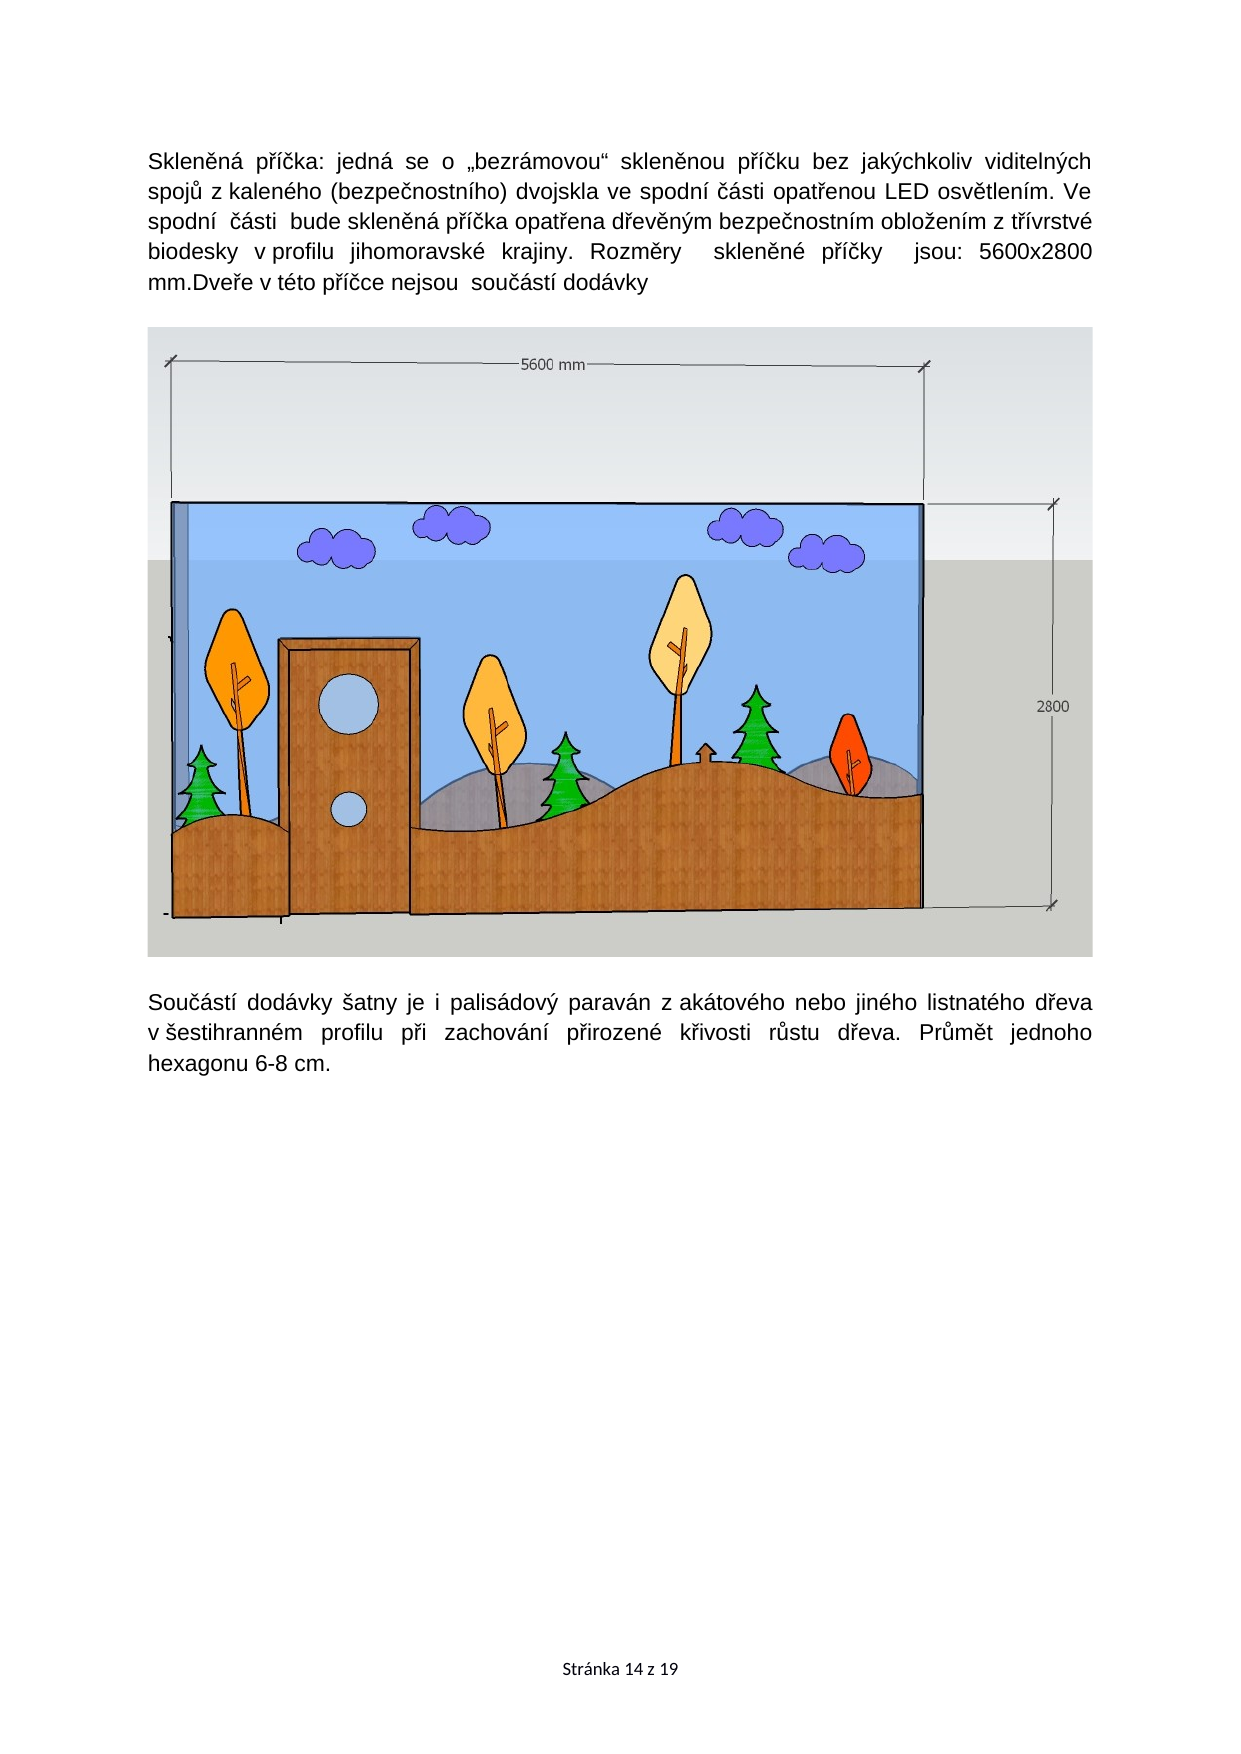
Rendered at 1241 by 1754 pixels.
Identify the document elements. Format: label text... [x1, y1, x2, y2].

picture [147, 327, 1093, 957]
text Součástí dodávky šatny je i palisádový paraván z akátového nebo jiného listnatého dřeva v šestihranném profilu při zachování přirozené křivosti růstu dřeva. Průmět jednoho hexagonu 6-8 cm. [148, 989, 1093, 1076]
text Skleněná příčka: jedná se o „bezrámovou“ skleněnou příčku bez jakýchkoliv viditelných spojů z kaleného (bezpečnostního) dvojskla ve spodní části opatřenou LED osvětlením. Ve spodní části bude skleněná příčka opatřena dřevěným bezpečnostním obložením z třívrstvé biodesky v profilu jihomoravské krajiny. Rozměry skleněné příčky jsou: 5600x2800 mm.Dveře v této příčce nejsou součástí dodávky [148, 148, 1093, 295]
